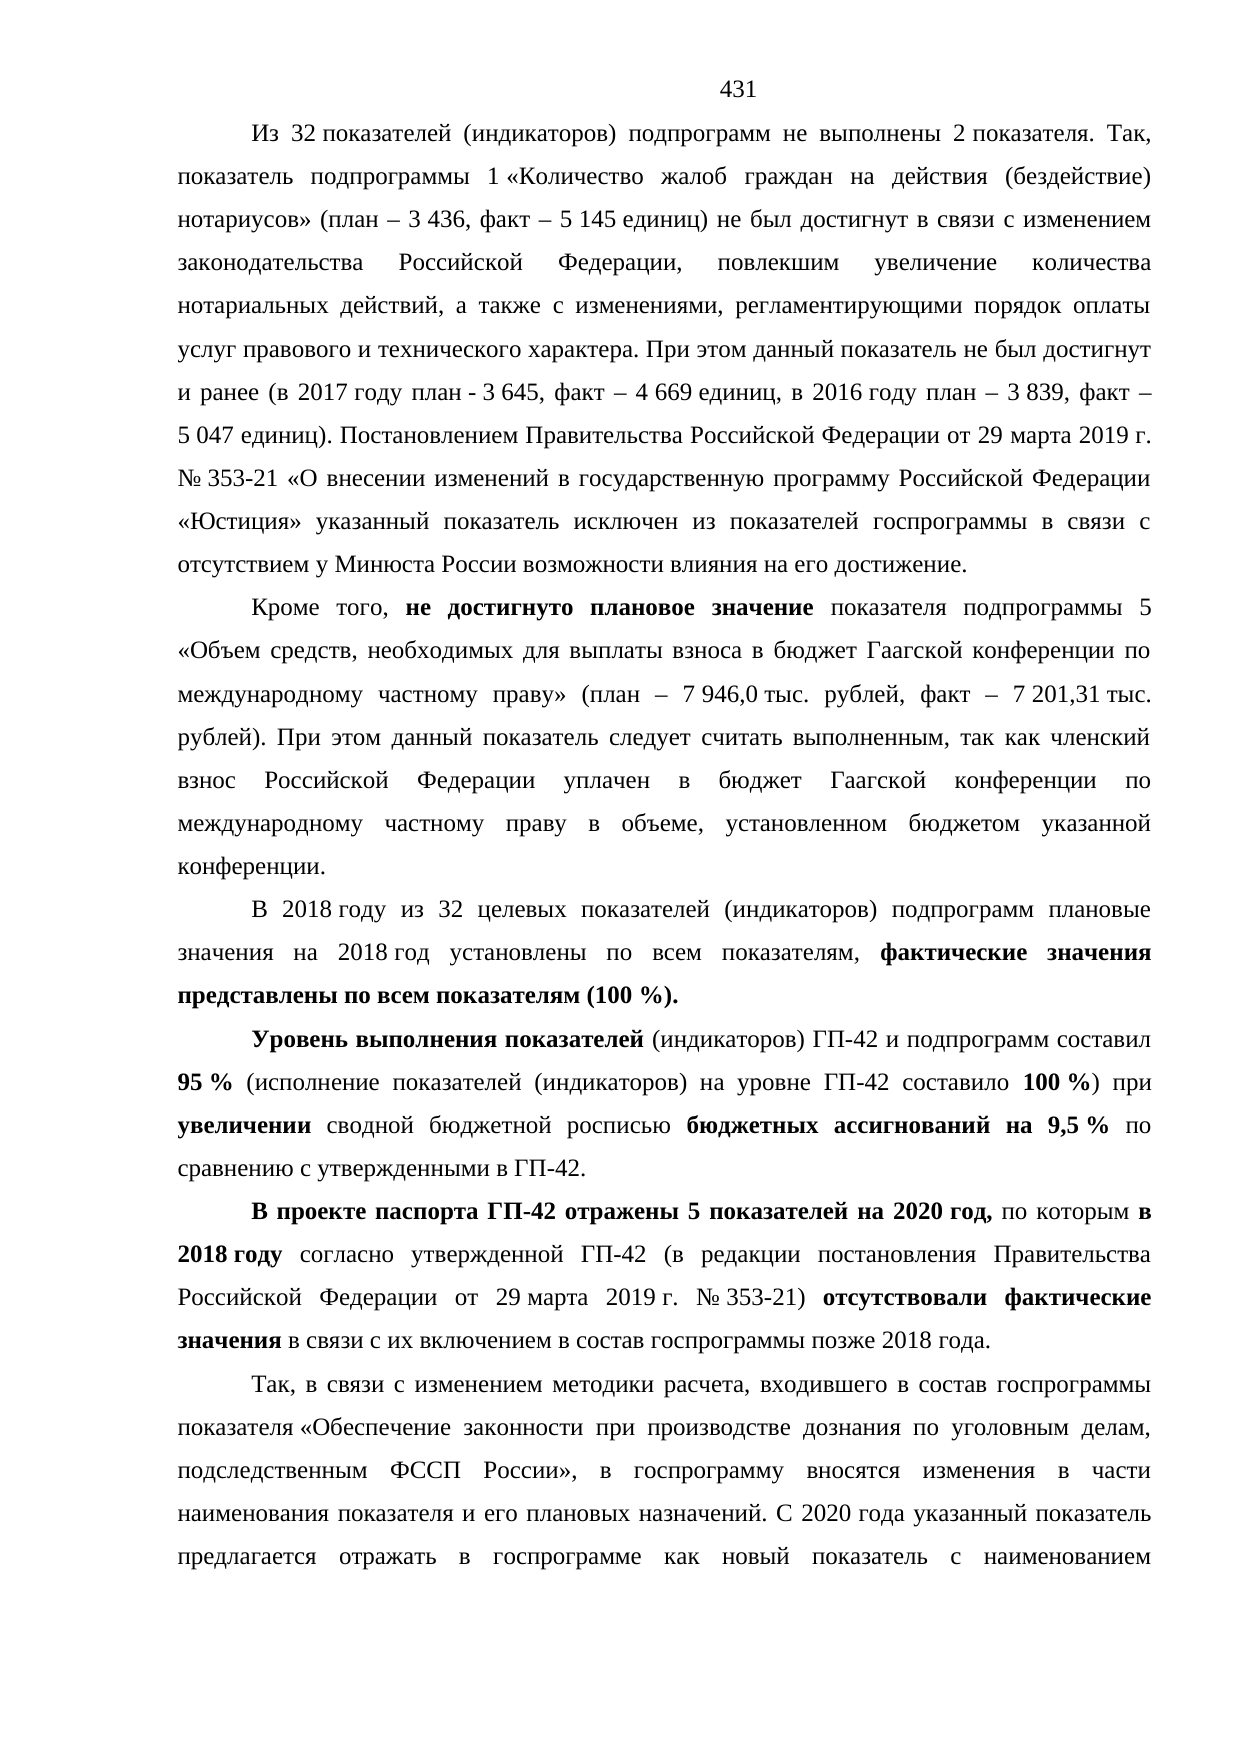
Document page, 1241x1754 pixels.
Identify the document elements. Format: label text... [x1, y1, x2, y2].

text Кроме того, не достигнуто плановое значение показателя подпрограммы 5 «Объем средств, необходимых для выплаты взноса в бюджет Гаагской конференции по международному частному праву» (план – 7 946,0 тыс. рублей, факт – 7 201,31 тыс. рублей). При этом данный показатель следует считать выполненным, так как членский взнос Российской Федерации уплачен в бюджет Гаагской конференции по международному частному праву в объеме, установленном бюджетом указанной конференции. [177, 592, 1152, 880]
text В проекте паспорта ГП-42 отражены 5 показателей на 2020 год, по которым в 2018 году согласно утвержденной ГП-42 (в редакции постановления Правительства Российской Федерации от 29 марта 2019 г. № 353-21) отсутствовали фактические значения в связи с их включением в состав госпрограммы позже 2018 года. [177, 1196, 1152, 1354]
text В 2018 году из 32 целевых показателей (индикаторов) подпрограмм плановые значения на 2018 год установлены по всем показателям, фактические значения представлены по всем показателям (100 %). [177, 894, 1152, 1009]
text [177, 1369, 1152, 1570]
text Уровень выполнения показателей (индикаторов) ГП-42 и подпрограмм составил 95 % (исполнение показателей (индикаторов) на уровне ГП-42 составило 100 %) при увеличении сводной бюджетной росписью бюджетных ассигнований на 9,5 % по сравнению с утвержденными в ГП-42. [177, 1024, 1152, 1182]
text Из 32 показателей (индикаторов) подпрограмм не выполнены 2 показателя. Так, показатель подпрограммы 1 «Количество жалоб граждан на действия (бездействие) нотариусов» (план – 3 436, факт – 5 145 единиц) не был достигнут в связи с изменением законодательства Российской Федерации, повлекшим увеличение количества нотариальных действий, а также с изменениями, регламентирующими порядок оплаты услуг правового и технического характера. При этом данный показатель не был достигнут и ранее (в 2017 году план - 3 645, факт – 4 669 единиц, в 2016 году план – 3 839, факт – 5 047 единиц). Постановлением Правительства Российской Федерации от 29 марта 2019 г. № 353-21 «О внесении изменений в государственную программу Российской Федерации «Юстиция» указанный показатель исключен из показателей госпрограммы в связи с отсутствием у Минюста России возможности влияния на его достижение. [177, 118, 1152, 578]
